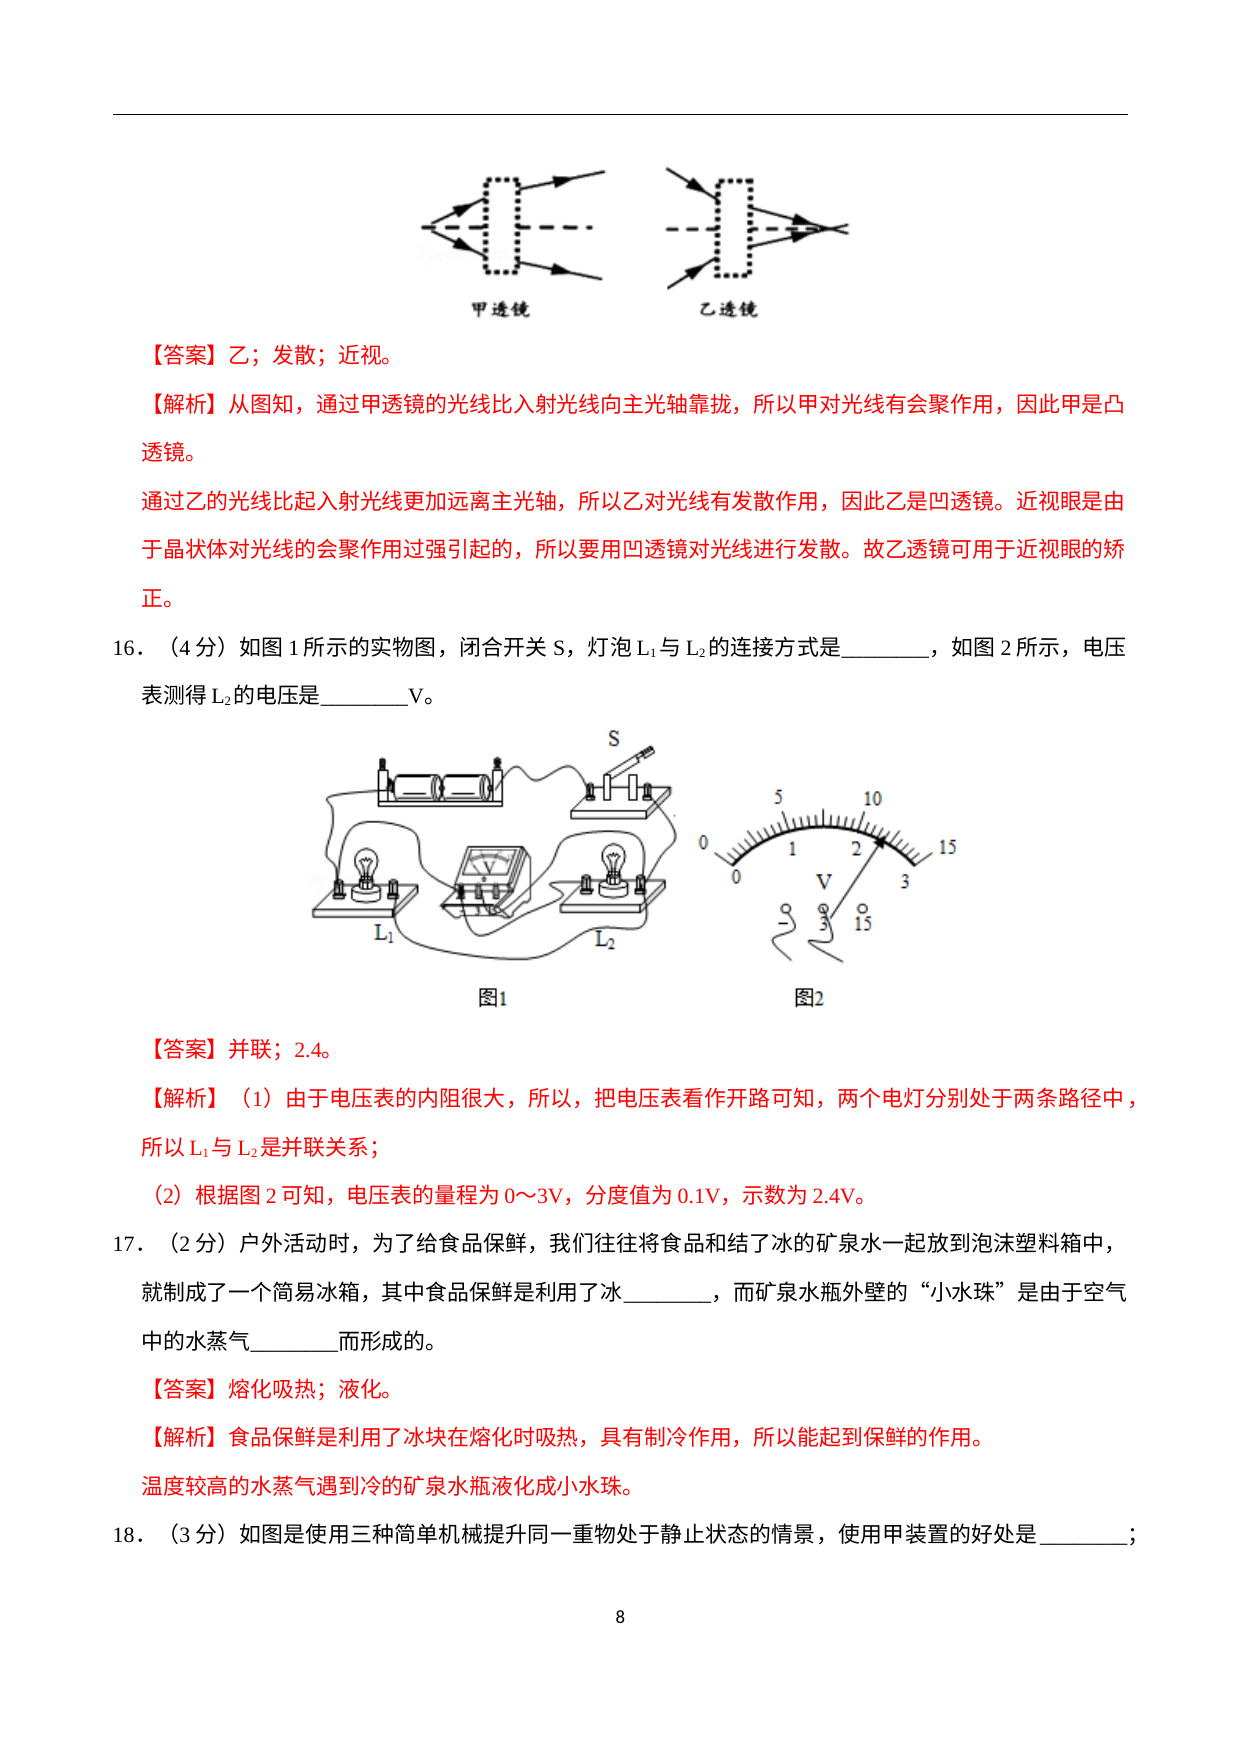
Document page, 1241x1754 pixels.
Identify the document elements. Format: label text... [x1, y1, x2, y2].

text 通过乙的光线比起入射光线更加远离主光轴，所以乙对光线有发散作用，因此乙是凹透镜。近视眼是由于晶状体对光线的会聚作用过强引起的，所以要用凹透镜对光线进行发散。故乙透镜可用于近视眼的矫正。 [141, 483, 1128, 613]
text 【解析】从图知，通过甲透镜的光线比入射光线向主光轴靠拢，所以甲对光线有会聚作用，因此甲是凸透镜。 [141, 386, 1128, 467]
text 16．（4分）如图1所示的实物图，闭合开关S，灯泡L1与L2的连接方式是________，如图2所示，电压表测得L2的电压是________V。 [112, 629, 1128, 710]
text 【答案】乙；发散；近视。 [141, 338, 1128, 370]
text （2）根据图2可知，电压表的量程为0～3V，分度值为0.1V，示数为2.4V。 [141, 1177, 1128, 1210]
text 【解析】（1）由于电压表的内阻很大，所以，把电压表看作开路可知，两个电灯分别处于两条路径中，所以L1与L2是并联关系； [141, 1080, 1128, 1162]
picture [414, 162, 854, 323]
text 【解析】食品保鲜是利用了冰块在熔化时吸热，具有制冷作用，所以能起到保鲜的作用。 [141, 1420, 1128, 1452]
text 温度较高的水蒸气遇到冷的矿泉水瓶液化成小水珠。 [141, 1468, 1128, 1501]
text 【答案】熔化吸热；液化。 [141, 1372, 1128, 1404]
picture [307, 726, 962, 1012]
text 【答案】并联；2.4。 [141, 1032, 1128, 1064]
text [112, 1517, 1128, 1549]
text 17．（2分）户外活动时，为了给食品保鲜，我们往往将食品和结了冰的矿泉水一起放到泡沫塑料箱中，就制成了一个简易冰箱，其中食品保鲜是利用了冰________，而矿泉水瓶外壁的“小水珠”是由于空气中的水蒸气________而形成的。 [112, 1226, 1128, 1356]
